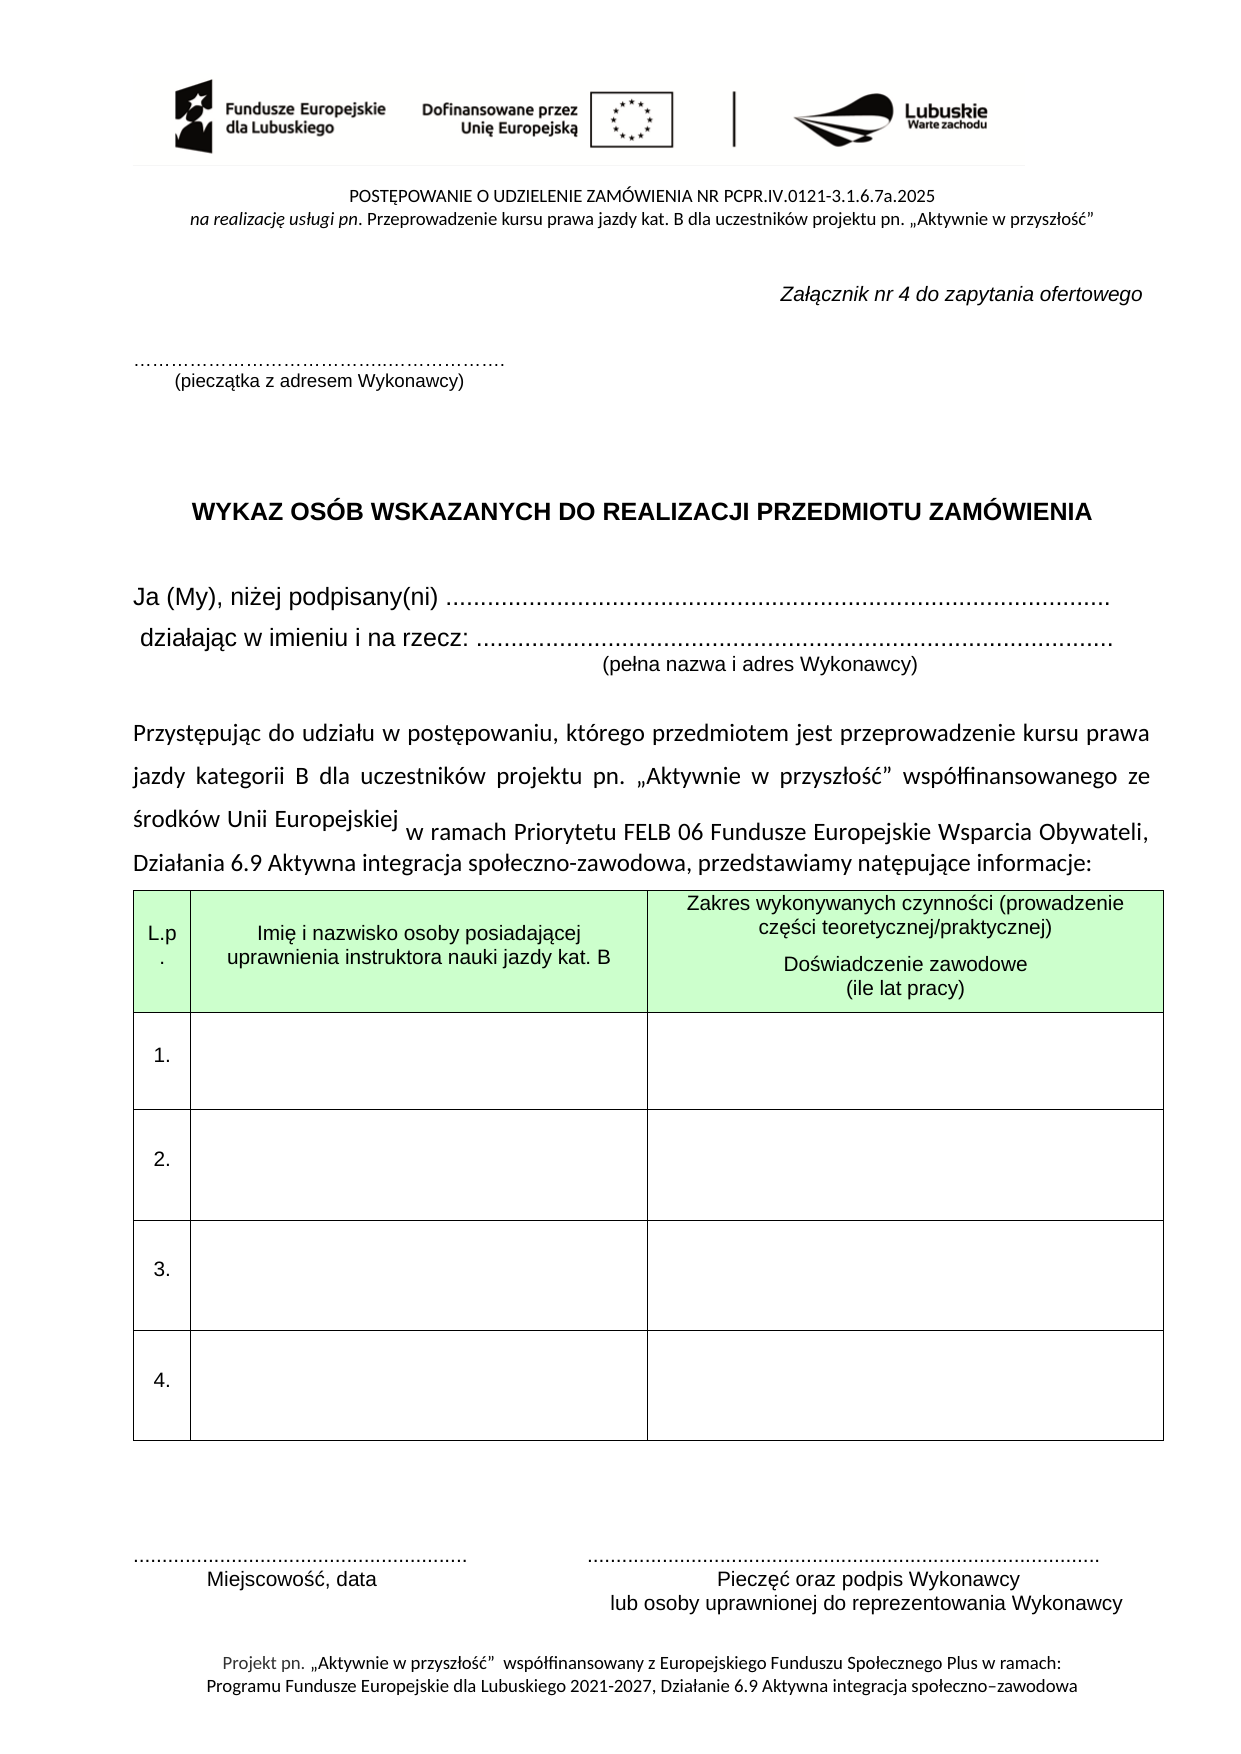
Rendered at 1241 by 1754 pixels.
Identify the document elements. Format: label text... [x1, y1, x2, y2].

table_header Zakres wykonywanych czynności (prowadzenie części teoretycznej/praktycznej) Doświadczenie zawodowe (ile lat pracy) [648, 891, 1163, 1012]
table_header Imię i nazwisko osoby posiadającej uprawnienia instruktora nauki jazdy kat. B [191, 891, 647, 1012]
table_cell [648, 1221, 1163, 1330]
table_cell 1. [134, 1013, 190, 1109]
table_cell [191, 1221, 647, 1330]
picture [132, 73, 1025, 185]
table_cell 3. [134, 1221, 190, 1330]
table_cell [648, 1331, 1163, 1440]
text .......................................................... ......................................................................................... [133, 1543, 1152, 1567]
text …………………………………..………………. [133, 349, 1152, 370]
text Przystępując do udziału w postępowaniu, którego przedmiotem jest przeprowadzenie kursu prawa jazdy kategorii B dla uczestników projektu pn. „Aktywnie w przyszłość” współfinansowanego ze środków Unii Europejskiej w ramach Priorytetu FELB 06 Fundusze Europejskie Wsparcia Obywateli, Działania 6.9 Aktywna integracja społeczno-zawodowa, przedstawiamy natępujące informacje: [133, 717, 1152, 877]
text działając w imieniu i na rzecz: ............................................................................................ [133, 623, 1152, 652]
table_cell 4. [134, 1331, 190, 1440]
text Załącznik nr 4 do zapytania ofertowego [723, 282, 1152, 306]
table_cell [648, 1013, 1163, 1109]
table_cell 2. [134, 1110, 190, 1219]
table_header L.p. [134, 891, 190, 1012]
text (pełna nazwa i adres Wykonawcy) [133, 652, 1152, 676]
text Miejscowość, data Pieczęć oraz podpis Wykonawcy lub osoby uprawnionej do reprezentowania Wykonawcy [207, 1567, 1152, 1615]
table_cell [191, 1013, 647, 1109]
table_cell [648, 1110, 1163, 1219]
text (pieczątka z adresem Wykonawcy) [133, 370, 1152, 392]
table_cell [191, 1331, 647, 1440]
table_cell [191, 1110, 647, 1219]
text WYKAZ OSÓB WSKAZANYCH DO REALIZACJI PRZEDMIOTU ZAMÓWIENIA [133, 497, 1152, 526]
text Ja (My), niżej podpisany(ni) ................................................................................................ [133, 582, 1152, 610]
